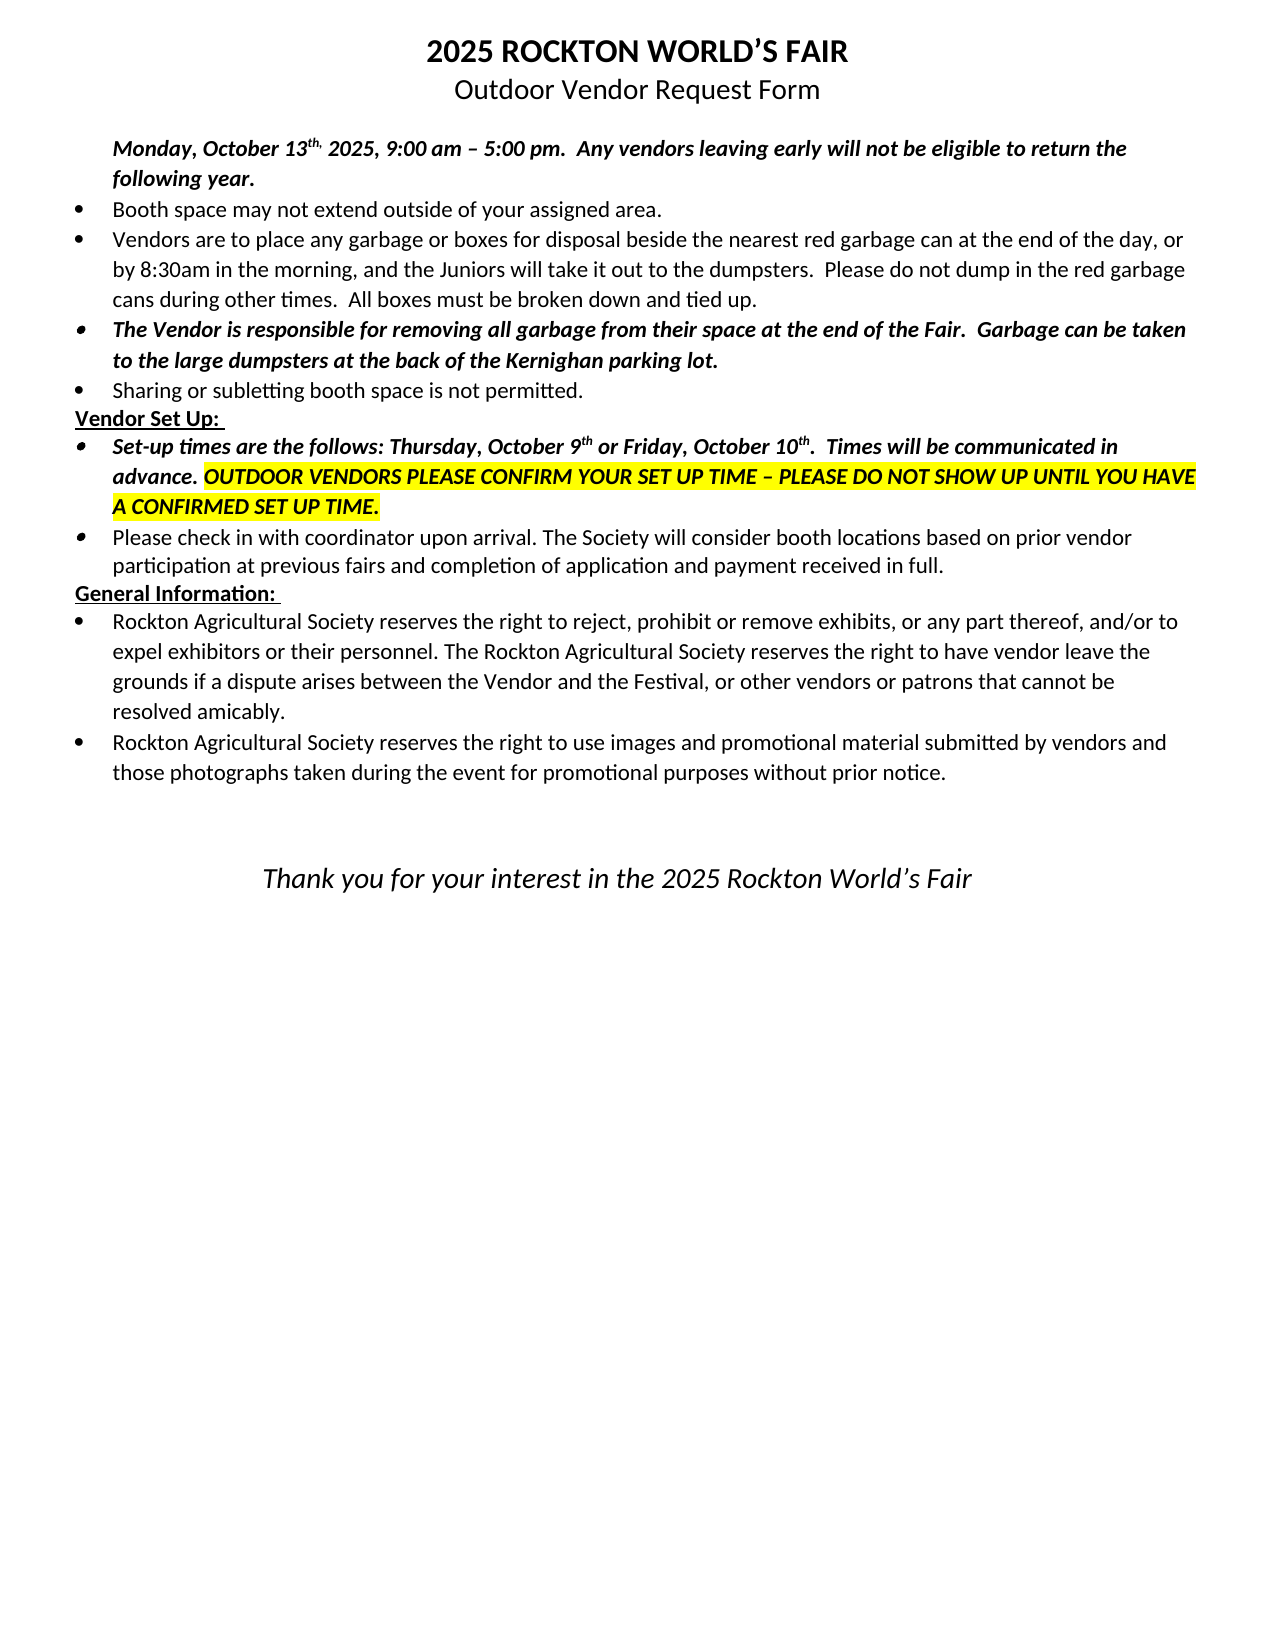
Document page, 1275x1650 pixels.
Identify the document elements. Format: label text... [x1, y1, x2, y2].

list Sharing or subletting booth space is not permitted. [75, 376, 1200, 404]
text Thank you for your interest in the 2025 Rockton World’s Fair [37, 860, 1200, 895]
list Rockton Agricultural Society reserves the right to reject, prohibit or remove exhibits, or any part thereof, and/or to expel exhibitors or their personnel. The Rockton Agricultural Society reserves the right to have vendor leave the grounds if a dispute arises between the Vendor and the Festival, or other vendors or patrons that cannot be resolved amicably. [75, 607, 1200, 725]
list Booth space may not extend outside of your assigned area. [75, 195, 1200, 223]
list Rockton Agricultural Society reserves the right to use images and promotional material submitted by vendors and those photographs taken during the event for promotional purposes without prior notice. [75, 728, 1200, 786]
list Please check in with coordinator upon arrival. The Society will consider booth locations based on prior vendor participation at previous fairs and completion of application and payment received in full. [75, 523, 1200, 579]
list Vendors are to place any garbage or boxes for disposal beside the nearest red garbage can at the end of the day, or by 8:30am in the morning, and the Juniors will take it out to the dumpsters. Please do not dump in the red garbage cans during other times. All boxes must be broken down and tied up. [75, 225, 1200, 313]
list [75, 134, 1200, 193]
list The Vendor is responsible for removing all garbage from their space at the end of the Fair. Garbage can be taken to the large dumpsters at the back of the Kernighan parking lot. [75, 316, 1200, 374]
text General Information: [75, 579, 1200, 607]
list Set-up times are the follows: Thursday, October 9th or Friday, October 10th. Times will be communicated in advance. OUTDOOR VENDORS PLEASE CONFIRM YOUR SET UP TIME – PLEASE DO NOT SHOW UP UNTIL YOU HAVE A CONFIRMED SET UP TIME. [75, 432, 1200, 521]
text Vendor Set Up: [75, 404, 1200, 432]
